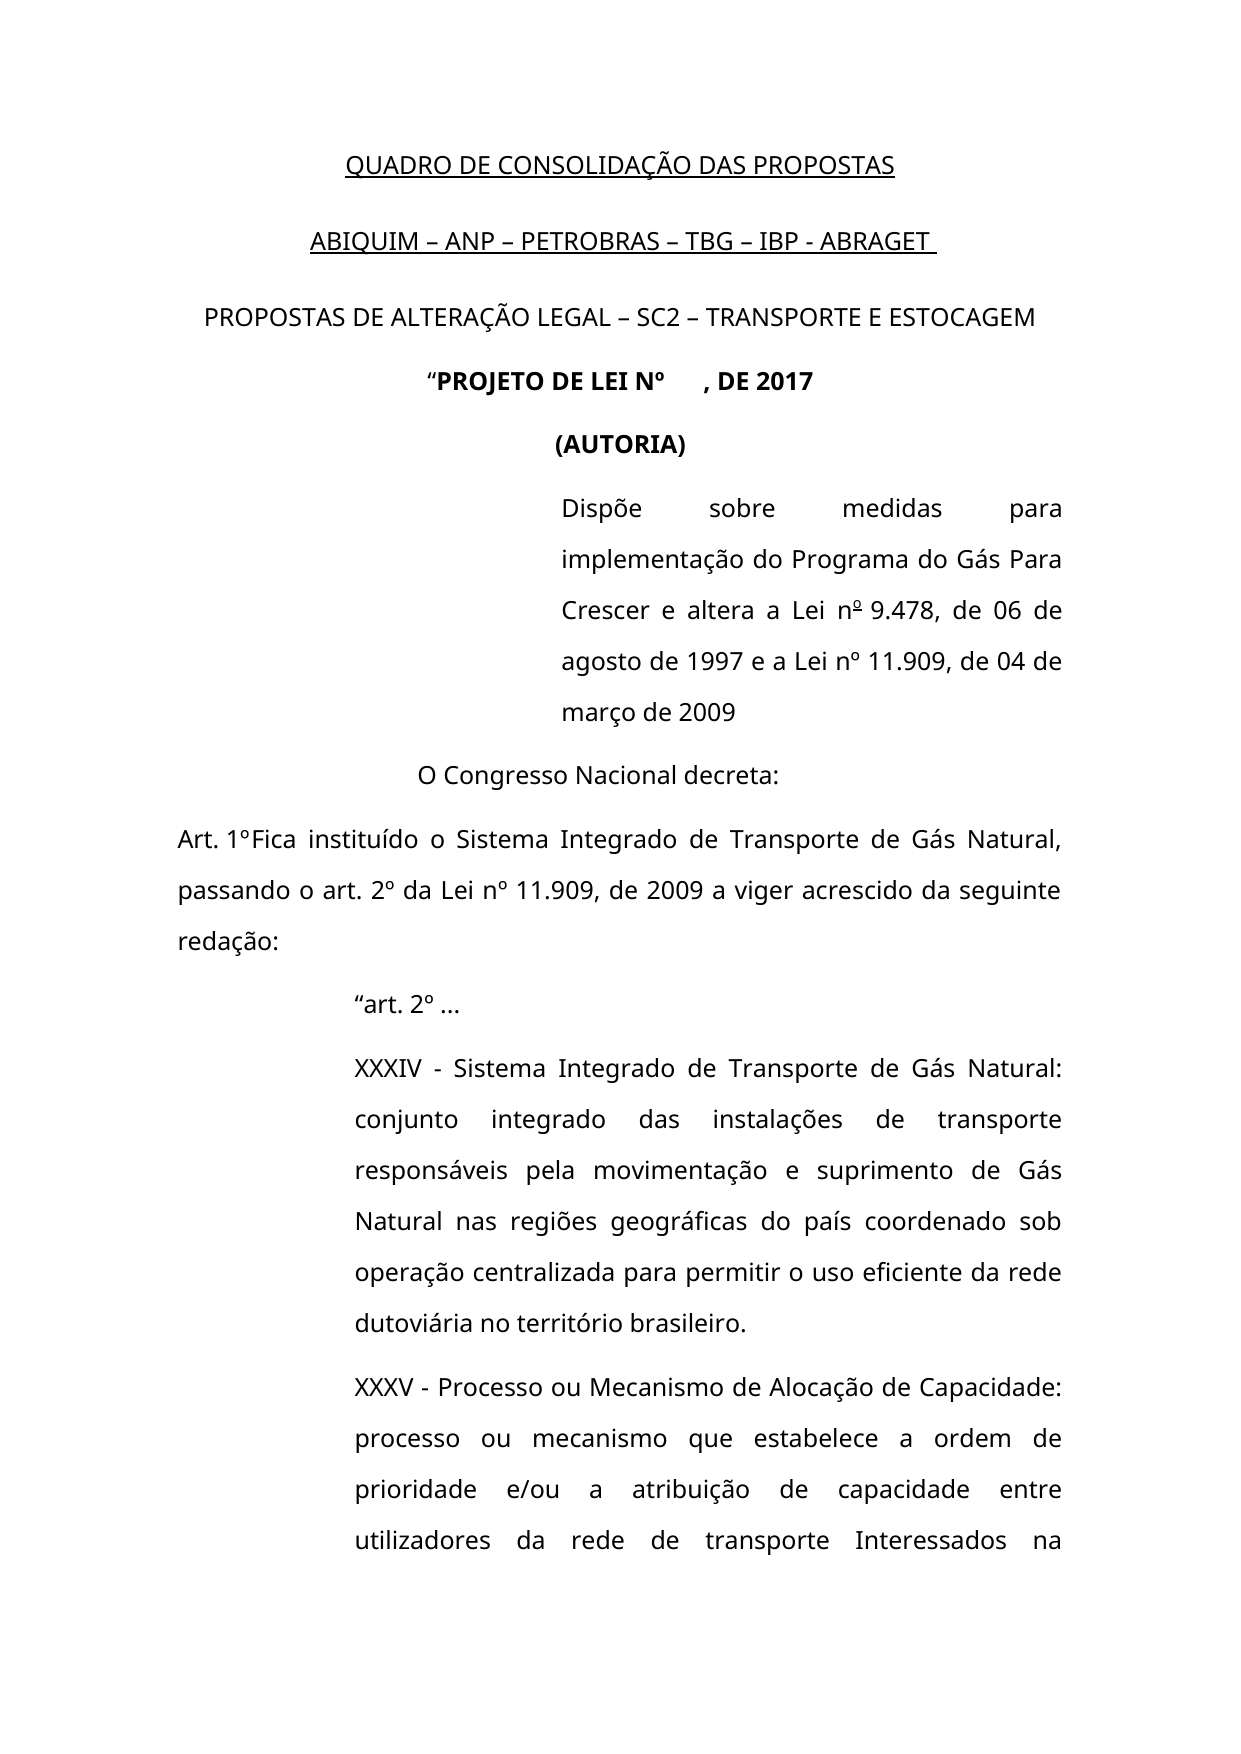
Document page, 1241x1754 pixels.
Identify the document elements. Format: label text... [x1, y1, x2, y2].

text ABIQUIM – ANP – PETROBRAS – TBG – IBP - ABRAGET [177, 224, 1063, 258]
text “art. 2º ... [354, 987, 1063, 1021]
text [354, 1369, 1063, 1557]
text PROPOSTAS DE ALTERAÇÃO LEGAL – SC2 – TRANSPORTE E ESTOCAGEM [177, 300, 1063, 334]
text XXXIV - Sistema Integrado de Transporte de Gás Natural: conjunto integrado das instalações de transporte responsáveis pela movimentação e suprimento de Gás Natural nas regiões geográficas do país coordenado sob operação centralizada para permitir o uso eficiente da rede dutoviária no território brasileiro. [354, 1051, 1063, 1340]
text O Congresso Nacional decreta: [177, 758, 1063, 792]
text Art. 1º Fica instituído o Sistema Integrado de Transporte de Gás Natural, passando o art. 2º da Lei nº 11.909, de 2009 a viger acrescido da seguinte redação: [177, 822, 1063, 958]
text “PROJETO DE LEI Nº , DE 2017 [177, 363, 1063, 397]
text QUADRO DE CONSOLIDAÇÃO DAS PROPOSTAS [177, 148, 1063, 182]
text Dispõe sobre medidas para implementação do Programa do Gás Para Crescer e altera a Lei no 9.478, de 06 de agosto de 1997 e a Lei nº 11.909, de 04 de março de 2009 [561, 490, 1063, 728]
text (AUTORIA) [177, 427, 1063, 461]
